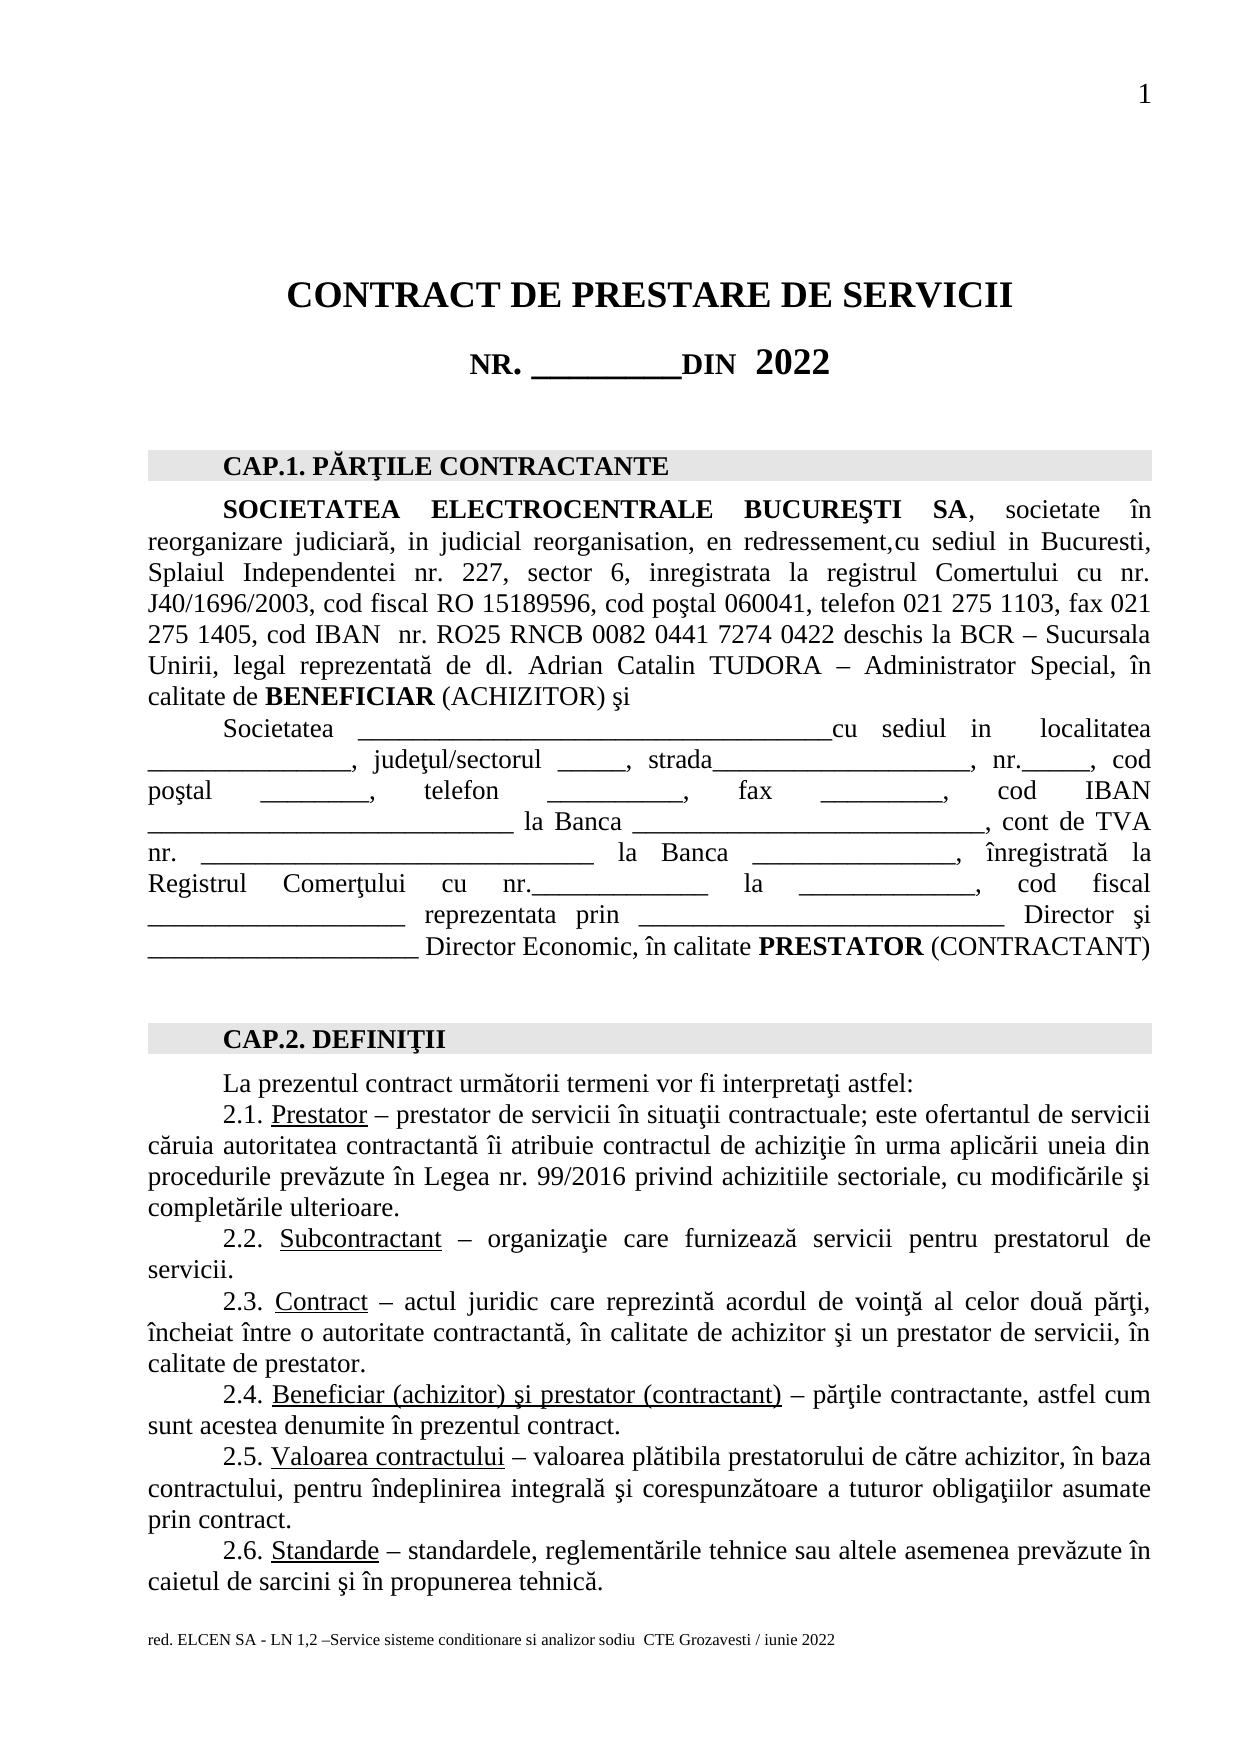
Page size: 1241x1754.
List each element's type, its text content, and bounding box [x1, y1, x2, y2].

text CONTRACT DE PRESTARE DE SERVICII [148, 273, 1152, 316]
text SOCIETATEA ELECTROCENTRALE BUCUREŞTI SA, societate în reorganizare judiciară, in judicial reorganisation, en redressement,cu sediul in Bucuresti, Splaiul Independentei nr. 227, sector 6, inregistrata la registrul Comertului cu nr. J40/1696/2003, cod fiscal RO 15189596, cod poştal 060041, telefon 021 275 1103, fax 021 275 1405, cod IBAN nr. RO25 RNCB 0082 0441 7274 0422 deschis la BCR – Sucursala Unirii, legal reprezentată de dl. Adrian Catalin TUDORA – Administrator Special, în calitate de BENEFICIAR (ACHIZITOR) şi [148, 494, 1152, 712]
text 2.1. Prestator – prestator de servicii în situaţii contractuale; este ofertantul de servicii căruia autoritatea contractantă îi atribuie contractul de achiziţie în urma aplicării uneia din procedurile prevăzute în Legea nr. 99/2016 privind achizitiile sectoriale, cu modificările şi completările ulterioare. [148, 1098, 1152, 1222]
text 2.2. Subcontractant – organizaţie care furnizează servicii pentru prestatorul de servicii. [148, 1222, 1152, 1285]
subtitle CAP.1. PĂRŢILE CONTRACTANTE [148, 450, 1152, 481]
text 2.3. Contract – actul juridic care reprezintă acordul de voinţă al celor două părţi, încheiat între o autoritate contractantă, în calitate de achizitor şi un prestator de servicii, în calitate de prestator. [148, 1285, 1152, 1378]
text Societatea ___________________________________cu sediul in localitatea _______________, judeţul/sectorul _____, strada___________________, nr._____, cod poştal ________, telefon __________, fax _________, cod IBAN ___________________________ la Banca __________________________, cont de TVA nr. _____________________________ la Banca _______________, înregistrată la Registrul Comerţului cu nr._____________ la _____________, cod fiscal ___________________ reprezentata prin ___________________________ Director şi ____________________ Director Economic, în calitate PRESTATOR (CONTRACTANT) [148, 712, 1152, 961]
subtitle CAP.2. DEFINIŢII [148, 1023, 1152, 1054]
text nr. ________din 2022 [148, 340, 1152, 383]
text 2.4. Beneficiar (achizitor) şi prestator (contractant) – părţile contractante, astfel cum sunt acestea denumite în prezentul contract. [148, 1378, 1152, 1441]
text 2.6. Standarde – standardele, reglementările tehnice sau altele asemenea prevăzute în caietul de sarcini şi în propunerea tehnică. [148, 1534, 1152, 1596]
text La prezentul contract următorii termeni vor fi interpretaţi astfel: [148, 1067, 1152, 1098]
text 2.5. Valoarea contractului – valoarea plătibila prestatorului de către achizitor, în baza contractului, pentru îndeplinirea integrală şi corespunzătoare a tuturor obligaţiilor asumate prin contract. [148, 1441, 1152, 1534]
